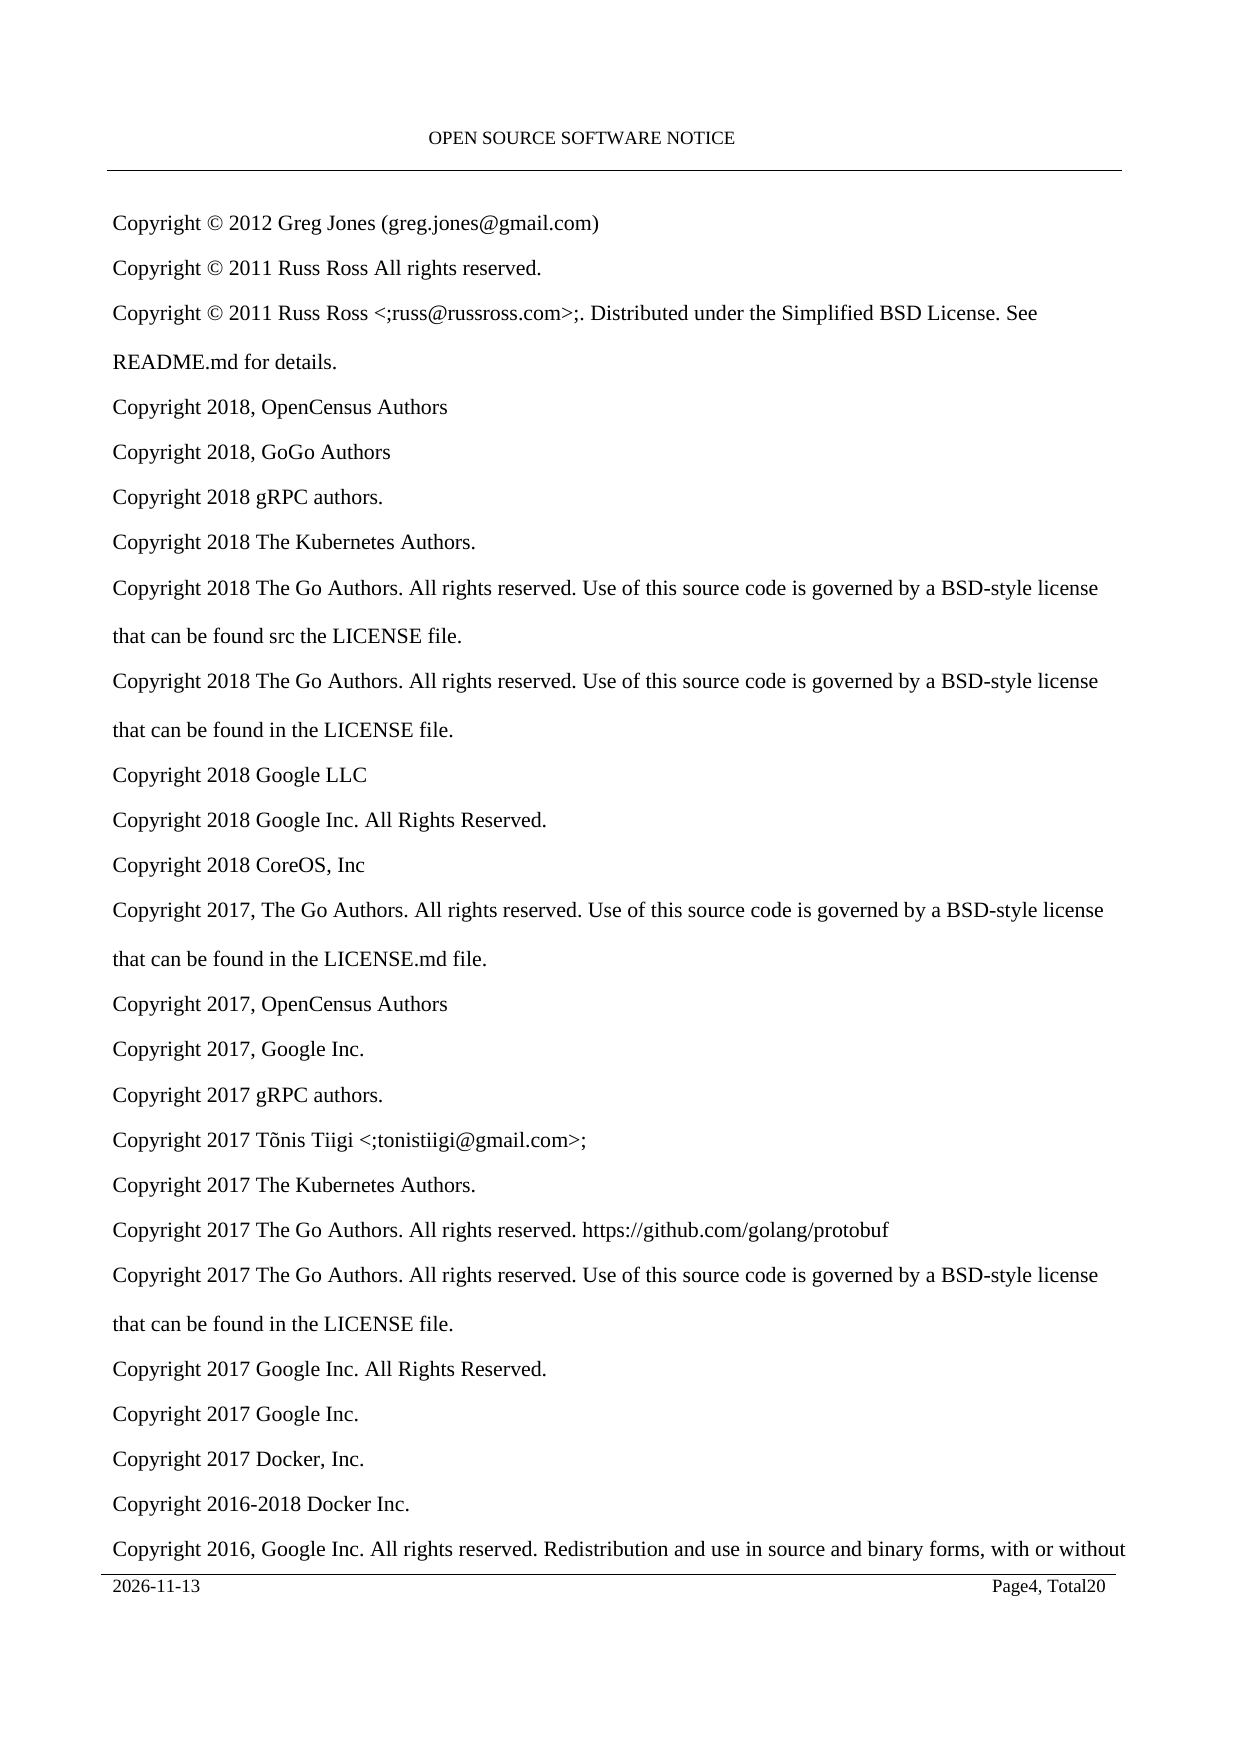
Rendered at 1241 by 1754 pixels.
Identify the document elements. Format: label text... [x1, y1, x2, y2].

text Copyright 2018 The Go Authors. All rights reserved. Use of this source code is governed by a BSD-style license that can be found in the LICENSE file. [112, 665, 1128, 746]
text Copyright © 2011 Russ Ross <;russ@russross.com>;. Distributed under the Simplified BSD License. See README.md for details. [112, 297, 1128, 378]
text Copyright 2017 Google Inc. [112, 1397, 1128, 1430]
text Copyright 2017 The Go Authors. All rights reserved. Use of this source code is governed by a BSD-style license that can be found in the LICENSE file. [112, 1258, 1128, 1339]
text Copyright 2018, GoGo Authors [112, 436, 1128, 468]
text Copyright 2017 Tõnis Tiigi <;tonistiigi@gmail.com>; [112, 1123, 1128, 1156]
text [112, 1533, 1128, 1565]
text Copyright 2017, Google Inc. [112, 1033, 1128, 1065]
text Copyright 2017 The Go Authors. All rights reserved. https://github.com/golang/protobuf [112, 1213, 1128, 1246]
text Copyright 2018 gRPC authors. [112, 481, 1128, 513]
text Copyright 2018 Google Inc. All Rights Reserved. [112, 804, 1128, 836]
text Copyright © 2011 Russ Ross All rights reserved. [112, 251, 1128, 284]
text Copyright 2017, OpenCensus Authors [112, 988, 1128, 1020]
text Copyright 2017, The Go Authors. All rights reserved. Use of this source code is governed by a BSD-style license that can be found in the LICENSE.md file. [112, 894, 1128, 975]
text Copyright 2017 Docker, Inc. [112, 1442, 1128, 1475]
text Copyright 2017 The Kubernetes Authors. [112, 1168, 1128, 1201]
text Copyright 2017 gRPC authors. [112, 1078, 1128, 1110]
text Copyright 2018 The Go Authors. All rights reserved. Use of this source code is governed by a BSD-style license that can be found src the LICENSE file. [112, 571, 1128, 652]
text Copyright 2018 The Kubernetes Authors. [112, 526, 1128, 558]
text Copyright 2018, OpenCensus Authors [112, 390, 1128, 423]
text Copyright 2018 CoreOS, Inc [112, 849, 1128, 881]
text Copyright 2018 Google LLC [112, 758, 1128, 791]
text Copyright © 2012 Greg Jones (greg.jones@gmail.com) [112, 206, 1128, 239]
text Copyright 2016-2018 Docker Inc. [112, 1487, 1128, 1520]
text Copyright 2017 Google Inc. All Rights Reserved. [112, 1352, 1128, 1385]
